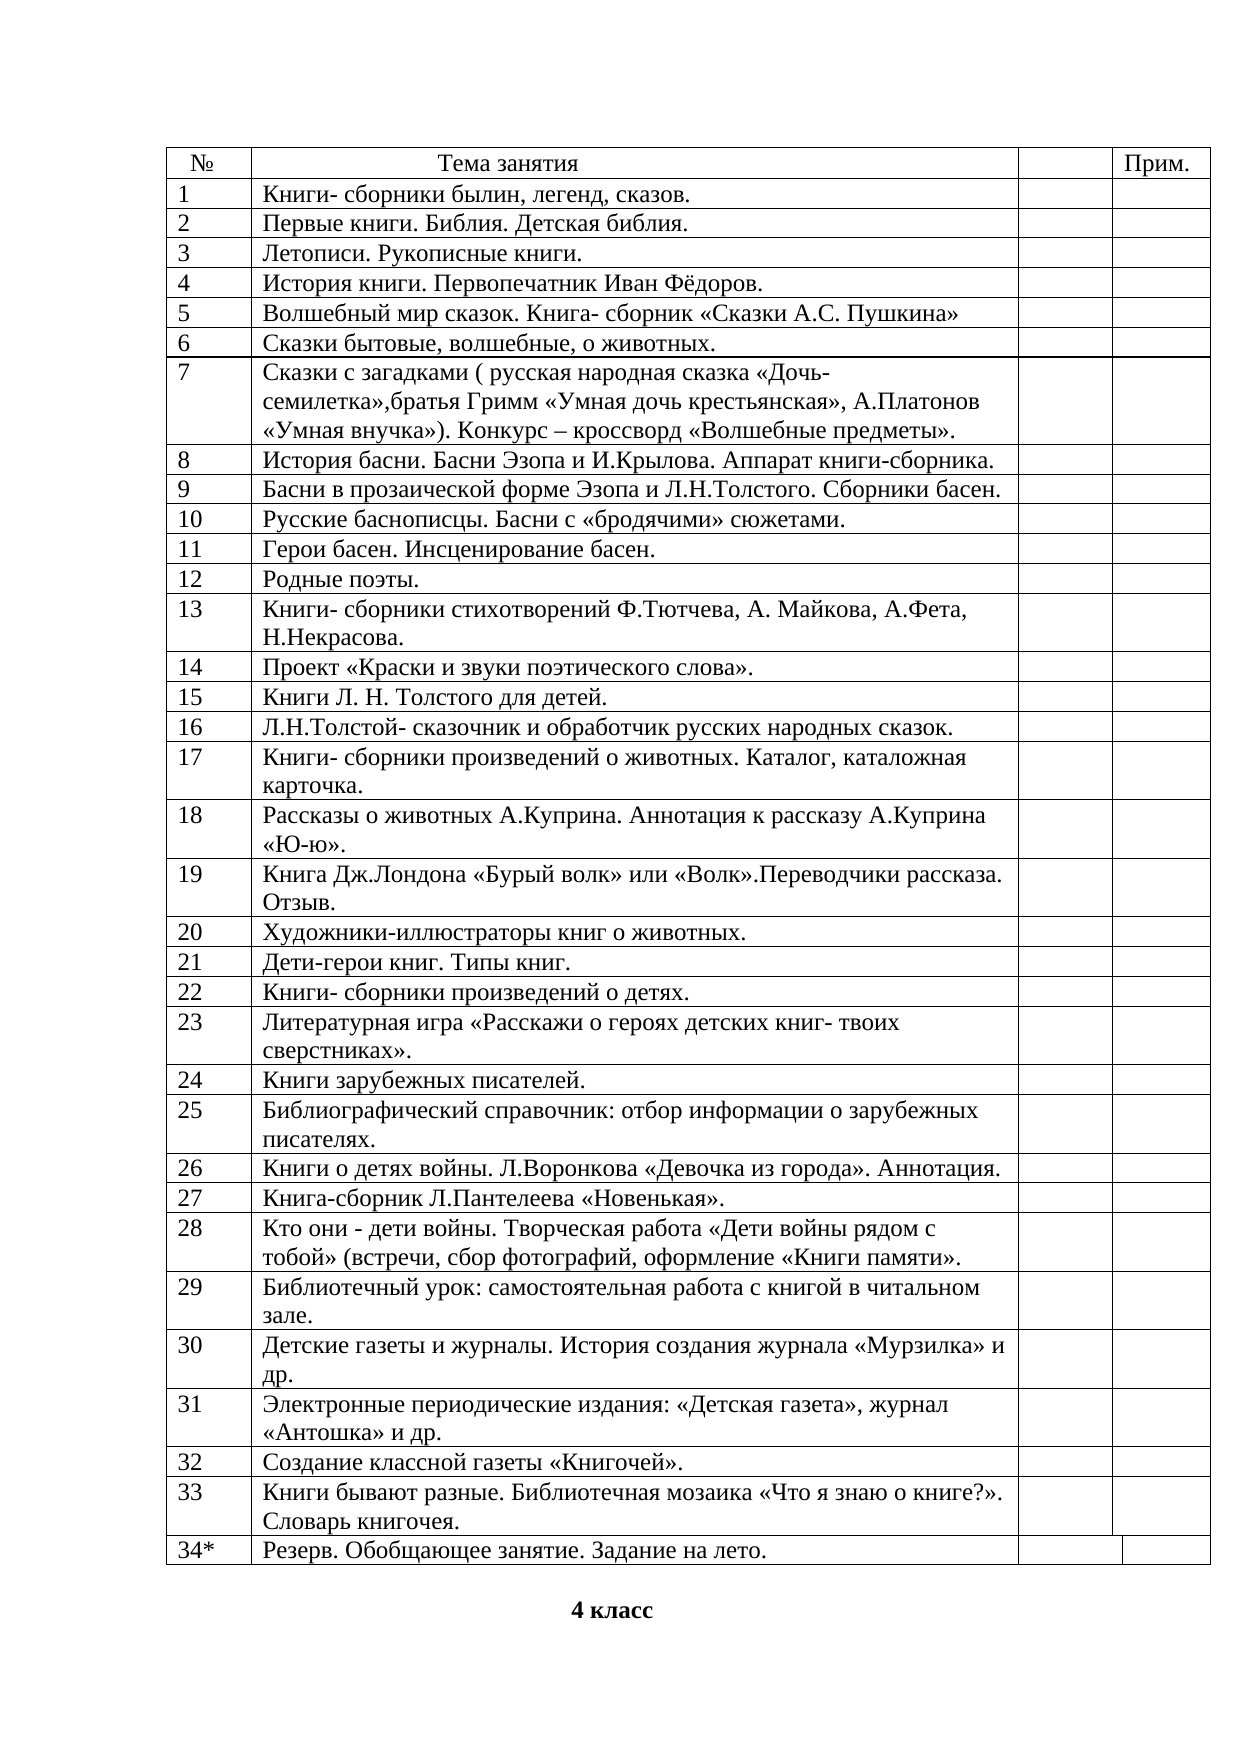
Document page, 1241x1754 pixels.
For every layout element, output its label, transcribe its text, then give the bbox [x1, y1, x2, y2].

table_cell [1113, 712, 1210, 741]
table_cell 26 [167, 1154, 251, 1182]
table_cell [1019, 1213, 1112, 1271]
table_cell 22 [167, 977, 251, 1006]
table_cell [1113, 652, 1210, 681]
table_cell [1113, 298, 1210, 327]
table_cell Кто они - дети войны. Творческая работа «Дети войны рядом с тобой» (встречи, сбор фотографий, оформление «Книги памяти». [252, 1213, 1018, 1271]
table_cell [1019, 1154, 1112, 1182]
table_cell Дети-герои книг. Типы книг. [252, 947, 1018, 976]
table_cell Книги- сборники произведений о животных. Каталог, каталожная карточка. [252, 742, 1018, 799]
table_cell Летописи. Рукописные книги. [252, 238, 1018, 267]
table_cell Сказки с загадками ( русская народная сказка «Дочь- семилетка»,братья Гримм «Умная дочь крестьянская», А.Платонов «Умная внучка»). Конкурс – кроссворд «Волшебные предметы». [252, 358, 1018, 444]
table_cell [1019, 504, 1112, 533]
table_cell Резерв. Обобщающее занятие. Задание на лето. [252, 1536, 1018, 1564]
table_cell [1019, 1477, 1112, 1534]
table_cell [1019, 947, 1112, 976]
table_cell 31 [167, 1389, 251, 1446]
table_cell 14 [167, 652, 251, 681]
table_cell [1113, 358, 1210, 444]
table_cell Создание классной газеты «Книгочей». [252, 1447, 1018, 1476]
table_cell [1019, 209, 1112, 237]
table_cell Сказки бытовые, волшебные, о животных. [252, 328, 1018, 356]
table_cell [1019, 917, 1112, 946]
table_cell [1019, 859, 1112, 916]
table_cell История книги. Первопечатник Иван Фёдоров. [252, 268, 1018, 297]
table_cell [1019, 238, 1112, 267]
table_cell 24 [167, 1065, 251, 1094]
table_cell 5 [167, 298, 251, 327]
table_cell Русские баснописцы. Басни с «бродячими» сюжетами. [252, 504, 1018, 533]
table_cell Детские газеты и журналы. История создания журнала «Мурзилка» и др. [252, 1330, 1018, 1388]
table_cell [1113, 238, 1210, 267]
table_cell 33 [167, 1477, 251, 1534]
table_cell [1113, 1007, 1210, 1064]
table_cell [1019, 475, 1112, 503]
table_header № [167, 148, 251, 178]
table_cell [1113, 1213, 1210, 1271]
table_cell [1113, 1154, 1210, 1182]
table_cell Книги о детях войны. Л.Воронкова «Девочка из города». Аннотация. [252, 1154, 1018, 1182]
table_cell 32 [167, 1447, 251, 1476]
table_cell [1113, 179, 1210, 207]
table_cell 29 [167, 1272, 251, 1329]
table_cell 15 [167, 682, 251, 711]
table_cell [1123, 1536, 1210, 1564]
table_cell 4 [167, 268, 251, 297]
table_cell [1019, 1183, 1112, 1212]
table_cell 11 [167, 534, 251, 563]
table_cell 23 [167, 1007, 251, 1064]
table_cell [1019, 1065, 1112, 1094]
table_cell [1019, 179, 1112, 207]
table_cell 20 [167, 917, 251, 946]
table_cell [1113, 742, 1210, 799]
table_cell [1113, 800, 1210, 858]
table_cell Электронные периодические издания: «Детская газета», журнал «Антошка» и др. [252, 1389, 1018, 1446]
table_cell [1019, 652, 1112, 681]
table_cell 17 [167, 742, 251, 799]
table_cell Родные поэты. [252, 564, 1018, 593]
table_cell [1019, 1007, 1112, 1064]
table_header [1019, 148, 1112, 178]
table_cell [1113, 977, 1210, 1006]
table_cell [1019, 1389, 1112, 1446]
table_cell [1019, 358, 1112, 444]
table_cell 18 [167, 800, 251, 858]
table_cell 28 [167, 1213, 251, 1271]
table_cell 21 [167, 947, 251, 976]
table_cell [1113, 1095, 1210, 1152]
table_cell Проект «Краски и звуки поэтического слова». [252, 652, 1018, 681]
table_cell Первые книги. Библия. Детская библия. [252, 209, 1018, 237]
table_cell [1019, 1447, 1112, 1476]
table_cell Книги бывают разные. Библиотечная мозаика «Что я знаю о книге?». Словарь книгочея. [252, 1477, 1018, 1534]
table_cell [1113, 859, 1210, 916]
table_cell [1019, 682, 1112, 711]
table_cell 9 [167, 475, 251, 503]
table_cell 12 [167, 564, 251, 593]
table_cell [1019, 328, 1112, 356]
table_cell [1019, 800, 1112, 858]
table_cell [1019, 712, 1112, 741]
table_cell Книга Дж.Лондона «Бурый волк» или «Волк».Переводчики рассказа. Отзыв. [252, 859, 1018, 916]
table_cell [1113, 1065, 1210, 1094]
table_cell 8 [167, 445, 251, 473]
table_cell [1113, 534, 1210, 563]
table_cell 30 [167, 1330, 251, 1388]
table_cell [1113, 1389, 1210, 1446]
table_cell [1019, 298, 1112, 327]
table_cell 1 [167, 179, 251, 207]
table_cell [1019, 534, 1112, 563]
table_cell Волшебный мир сказок. Книга- сборник «Сказки А.С. Пушкина» [252, 298, 1018, 327]
table_cell 34* [167, 1536, 251, 1564]
table_cell 3 [167, 238, 251, 267]
table_cell [1019, 742, 1112, 799]
table_cell [1113, 475, 1210, 503]
table_cell Библиографический справочник: отбор информации о зарубежных писателях. [252, 1095, 1018, 1152]
table_cell [1113, 564, 1210, 593]
table_cell [1113, 1330, 1210, 1388]
table_cell [1113, 445, 1210, 473]
table_cell Басни в прозаической форме Эзопа и Л.Н.Толстого. Сборники басен. [252, 475, 1018, 503]
table_cell 16 [167, 712, 251, 741]
table_cell [1019, 564, 1112, 593]
table_cell [1113, 947, 1210, 976]
table_cell [1113, 917, 1210, 946]
table_cell [1113, 1272, 1210, 1329]
table_cell 25 [167, 1095, 251, 1152]
table_cell Литературная игра «Расскажи о героях детских книг- твоих сверстниках». [252, 1007, 1018, 1064]
table_cell [1019, 1272, 1112, 1329]
table_cell Герои басен. Инсценирование басен. [252, 534, 1018, 563]
text 4 класс [177, 1595, 1152, 1624]
table_cell [1113, 209, 1210, 237]
table_cell 2 [167, 209, 251, 237]
table_cell [1113, 1477, 1210, 1534]
table_cell [1019, 977, 1112, 1006]
table_cell 10 [167, 504, 251, 533]
table_cell Книги- сборники произведений о детях. [252, 977, 1018, 1006]
table_cell Л.Н.Толстой- сказочник и обработчик русских народных сказок. [252, 712, 1018, 741]
table_cell История басни. Басни Эзопа и И.Крылова. Аппарат книги-сборника. [252, 445, 1018, 473]
table_header Тема занятия [252, 148, 1018, 178]
table_cell [1113, 328, 1210, 356]
table_cell 27 [167, 1183, 251, 1212]
table_cell 7 [167, 358, 251, 444]
table_cell Библиотечный урок: самостоятельная работа с книгой в читальном зале. [252, 1272, 1018, 1329]
table_cell Книги- сборники стихотворений Ф.Тютчева, А. Майкова, А.Фета, Н.Некрасова. [252, 594, 1018, 651]
table_cell [1113, 268, 1210, 297]
table_cell Рассказы о животных А.Куприна. Аннотация к рассказу А.Куприна «Ю-ю». [252, 800, 1018, 858]
table_cell [1019, 1330, 1112, 1388]
table_cell [1019, 445, 1112, 473]
table_cell [1019, 1536, 1122, 1564]
table_cell Художники-иллюстраторы книг о животных. [252, 917, 1018, 946]
table_cell [1113, 1447, 1210, 1476]
table_cell 6 [167, 328, 251, 356]
table_cell [1019, 268, 1112, 297]
table_cell [1113, 1183, 1210, 1212]
table_cell [1113, 504, 1210, 533]
table_header Прим. [1113, 148, 1210, 178]
table_cell 13 [167, 594, 251, 651]
table_cell [1019, 594, 1112, 651]
table_cell [1019, 1095, 1112, 1152]
table_cell Книги зарубежных писателей. [252, 1065, 1018, 1094]
table_cell 19 [167, 859, 251, 916]
table_cell Книги Л. Н. Толстого для детей. [252, 682, 1018, 711]
table_cell Книга-сборник Л.Пантелеева «Новенькая». [252, 1183, 1018, 1212]
table_cell [1113, 682, 1210, 711]
table_cell [1113, 594, 1210, 651]
table_cell Книги- сборники былин, легенд, сказов. [252, 179, 1018, 207]
